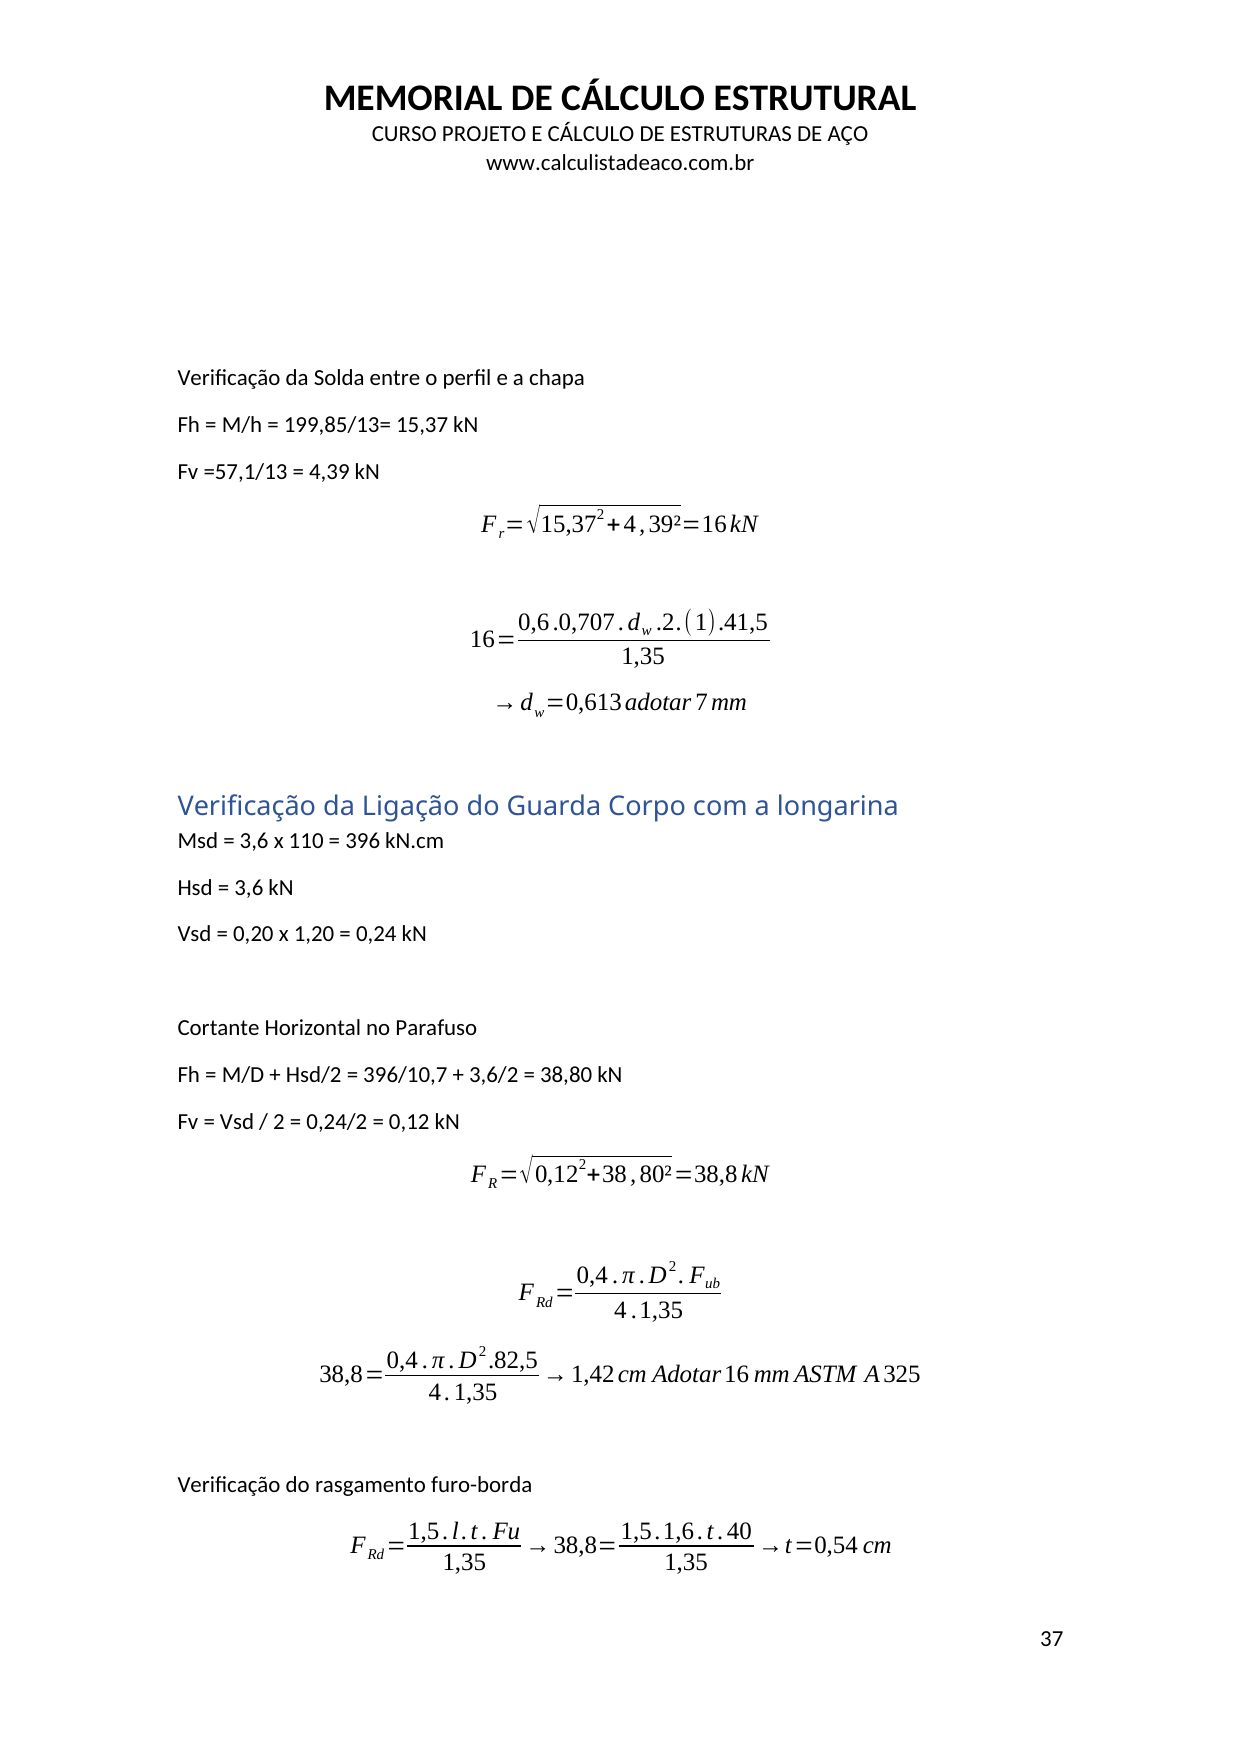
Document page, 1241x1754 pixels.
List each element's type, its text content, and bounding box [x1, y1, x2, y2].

text Verificação da Solda entre o perfil e a chapa [177, 363, 1063, 391]
text Verificação do rasgamento furo-borda [177, 1470, 1063, 1498]
text Fh = M/h = 199,85/13= 15,37 kN [177, 410, 1063, 438]
text Fv = Vsd / 2 = 0,24/2 = 0,12 kN [177, 1107, 1063, 1135]
text Fv =57,1/13 = 4,39 kN [177, 457, 1063, 485]
text Vsd = 0,20 x 1,20 = 0,24 kN [177, 919, 1063, 948]
text Hsd = 3,6 kN [177, 873, 1063, 901]
subtitle Verificação da Ligação do Guarda Corpo com a longarina [177, 786, 1063, 823]
text Fh = M/D + Hsd/2 = 396/10,7 + 3,6/2 = 38,80 kN [177, 1060, 1063, 1088]
text Cortante Horizontal no Parafuso [177, 1013, 1063, 1041]
text Msd = 3,6 x 110 = 396 kN.cm [177, 826, 1063, 854]
